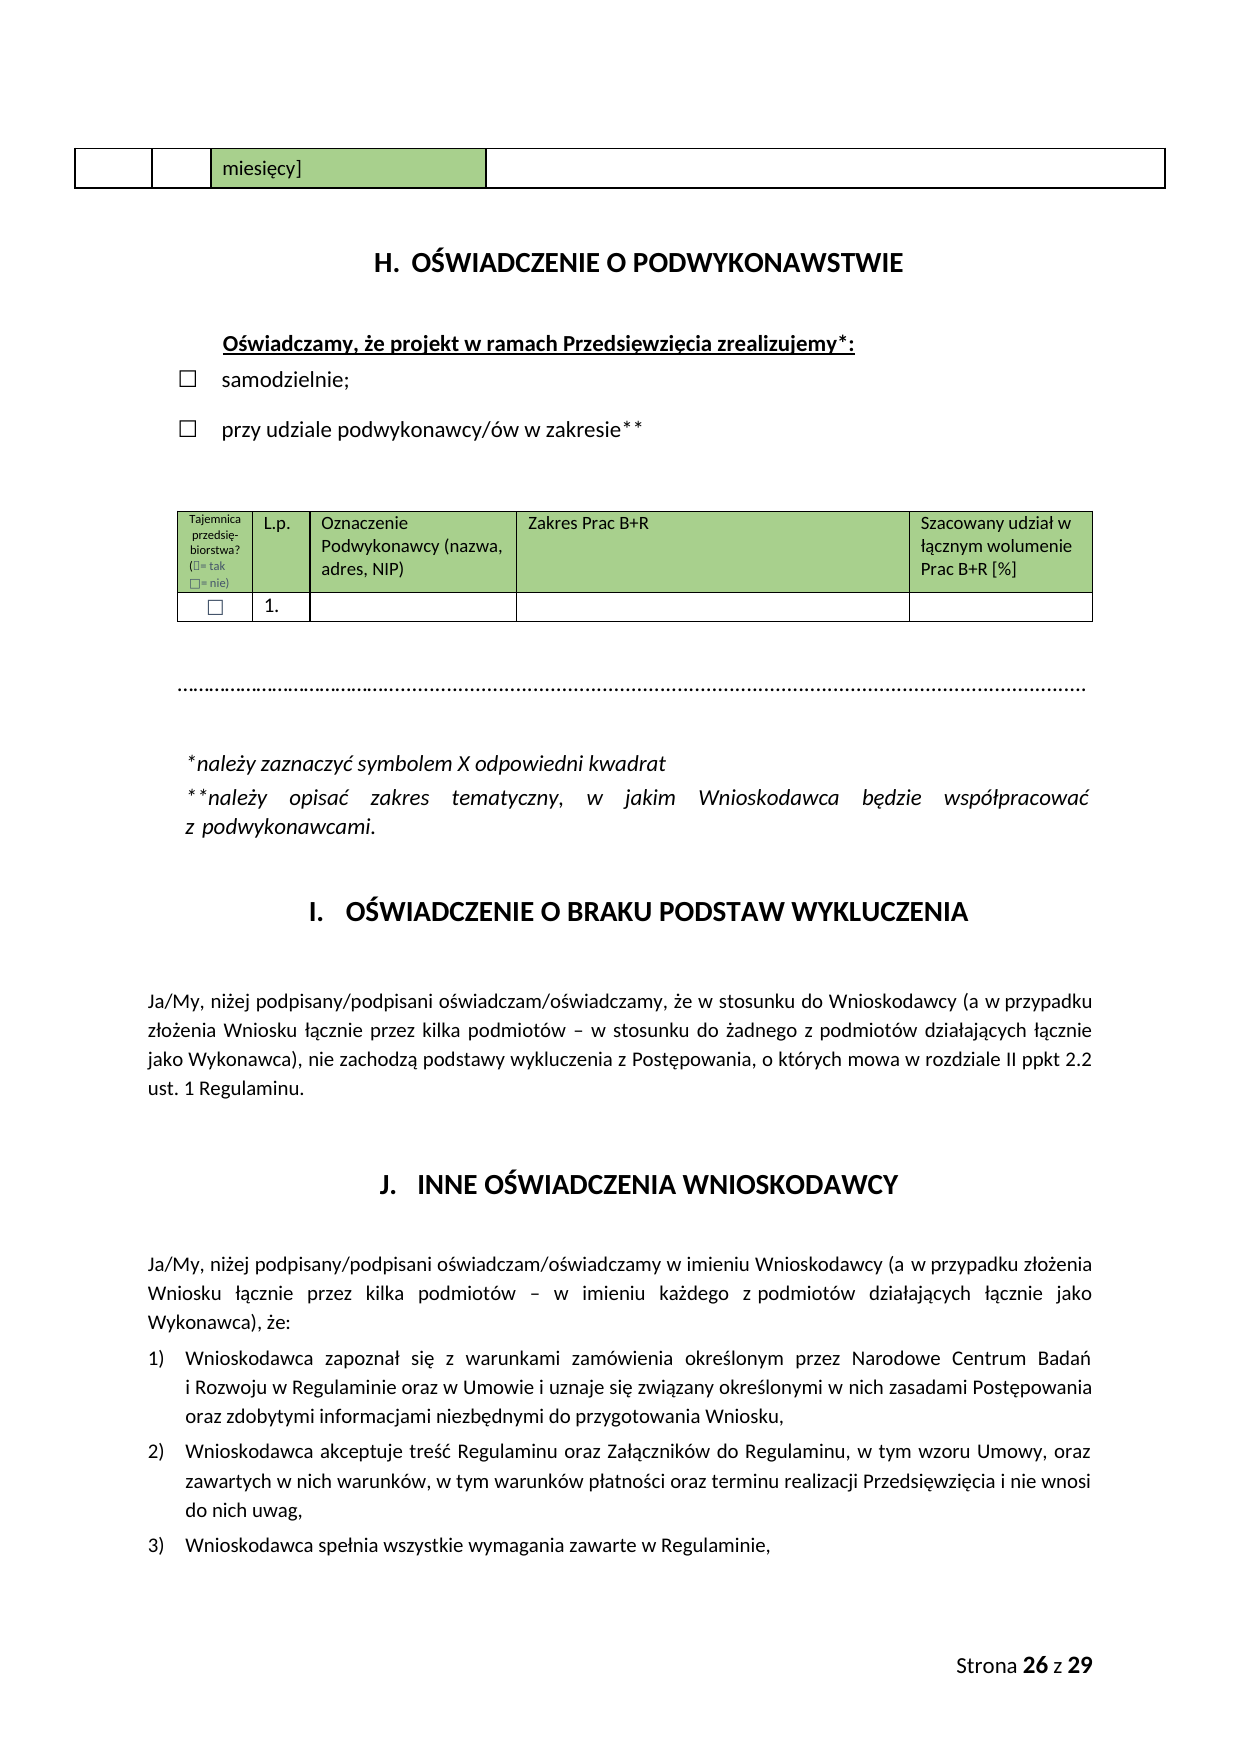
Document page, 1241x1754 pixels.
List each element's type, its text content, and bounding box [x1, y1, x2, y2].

table_header Zakres Prac B+R [517, 512, 909, 592]
table_cell [910, 593, 1092, 621]
text ………………………………….......................................................................................................................... [177, 669, 1092, 697]
table_header Szacowany udział w łącznym wolumenie Prac B+R [%] [910, 512, 1092, 592]
list Ja/My, niżej podpisany/podpisani oświadczam/oświadczamy w imieniu Wnioskodawcy (a w przypadku złożenia Wniosku łącznie przez kilka podmiotów – w imieniu każdego z podmiotów działających łącznie jako Wykonawca), że: [148, 1251, 1092, 1335]
subtitle INNE OŚWIADCZENIA WNIOSKODAWCY [185, 1166, 1092, 1202]
text *należy zaznaczyć symbolem X odpowiedni kwadrat [185, 749, 1092, 777]
list Oświadczamy, że projekt w ramach Przedsięwzięcia zrealizujemy*: [223, 329, 1092, 357]
list Ja/My, niżej podpisany/podpisani oświadczam/oświadczamy, że w stosunku do Wnioskodawcy (a w przypadku złożenia Wniosku łącznie przez kilka podmiotów – w stosunku do żadnego z podmiotów działających łącznie jako Wykonawca), nie zachodzą podstawy wykluczenia z Postępowania, o których mowa w rozdziale II ppkt 2.2 ust. 1 Regulaminu. [148, 988, 1092, 1101]
table_cell [487, 149, 1164, 187]
table_header Tajemnica przedsię-biorstwa? (= tak □= nie) [178, 512, 252, 592]
list Wnioskodawca zapoznał się z warunkami zamówienia określonym przez Narodowe Centrum Badań i Rozwoju w Regulaminie oraz w Umowie i uznaje się związany określonymi w nich zasadami Postępowania oraz zdobytymi informacjami niezbędnymi do przygotowania Wniosku, [148, 1345, 1092, 1429]
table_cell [212, 149, 485, 187]
text samodzielnie; [177, 363, 1092, 394]
table_cell [311, 593, 516, 621]
table_header L.p. [253, 512, 309, 592]
table_cell [517, 593, 909, 621]
list Wnioskodawca spełnia wszystkie wymagania zawarte w Regulaminie, [148, 1532, 1092, 1558]
subtitle OŚWIADCZENIE O BRAKU PODSTAW WYKLUCZENIA [185, 893, 1092, 928]
text przy udziale podwykonawcy/ów w zakresie** [177, 413, 1092, 444]
table_header Oznaczenie Podwykonawcy (nazwa, adres, NIP) [311, 512, 516, 592]
subtitle OŚWIADCZENIE O PODWYKONAWSTWIE [185, 244, 1092, 279]
table_cell 1. [253, 593, 309, 621]
text **należy opisać zakres tematyczny, w jakim Wnioskodawca będzie współpracować z podwykonawcami. [185, 783, 1092, 840]
list Wnioskodawca akceptuje treść Regulaminu oraz Załączników do Regulaminu, w tym wzoru Umowy, oraz zawartych w nich warunków, w tym warunków płatności oraz terminu realizacji Przedsięwzięcia i nie wnosi do nich uwag, [148, 1439, 1092, 1522]
